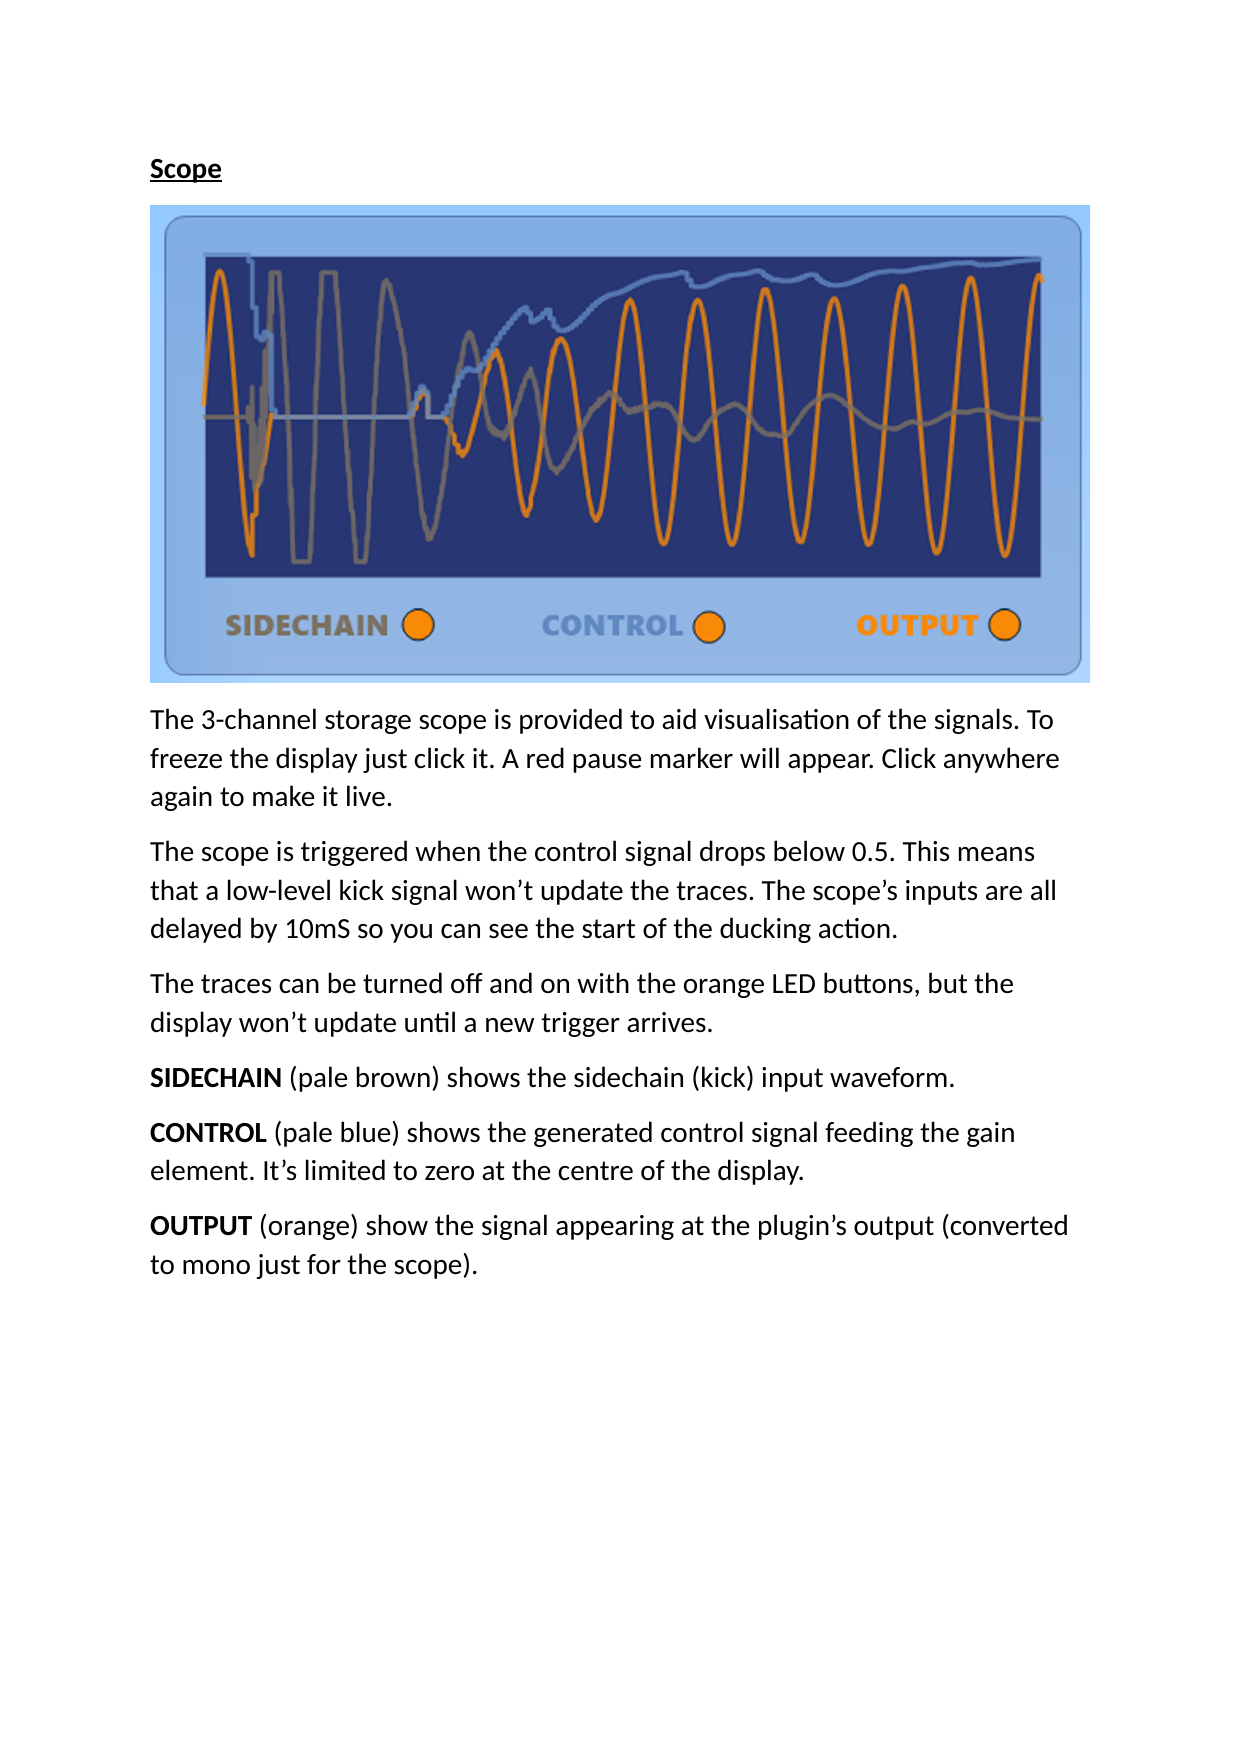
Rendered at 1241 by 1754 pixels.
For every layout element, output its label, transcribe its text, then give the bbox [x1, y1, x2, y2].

text The traces can be turned off and on with the orange LED buttons, but the display won’t update until a new trigger arrives. [150, 965, 1090, 1039]
text Scope [150, 150, 1090, 186]
text The 3-channel storage scope is provided to aid visualisation of the signals. To freeze the display just click it. A red pause marker will appear. Click anywhere again to make it live. [150, 701, 1090, 814]
text The scope is triggered when the control signal drops below 0.5. This means that a low-level kick signal won’t update the traces. The scope’s inputs are all delayed by 10mS so you can see the start of the ducking action. [150, 833, 1090, 946]
text SIDECHAIN (pale brown) shows the sidechain (kick) input waveform. [150, 1059, 1090, 1094]
picture [150, 205, 1091, 683]
text OUTPUT (orange) show the signal appearing at the plugin’s output (converted to mono just for the scope). [150, 1207, 1090, 1281]
text CONTROL (pale blue) shows the generated control signal feeding the gain element. It’s limited to zero at the centre of the display. [150, 1114, 1090, 1188]
